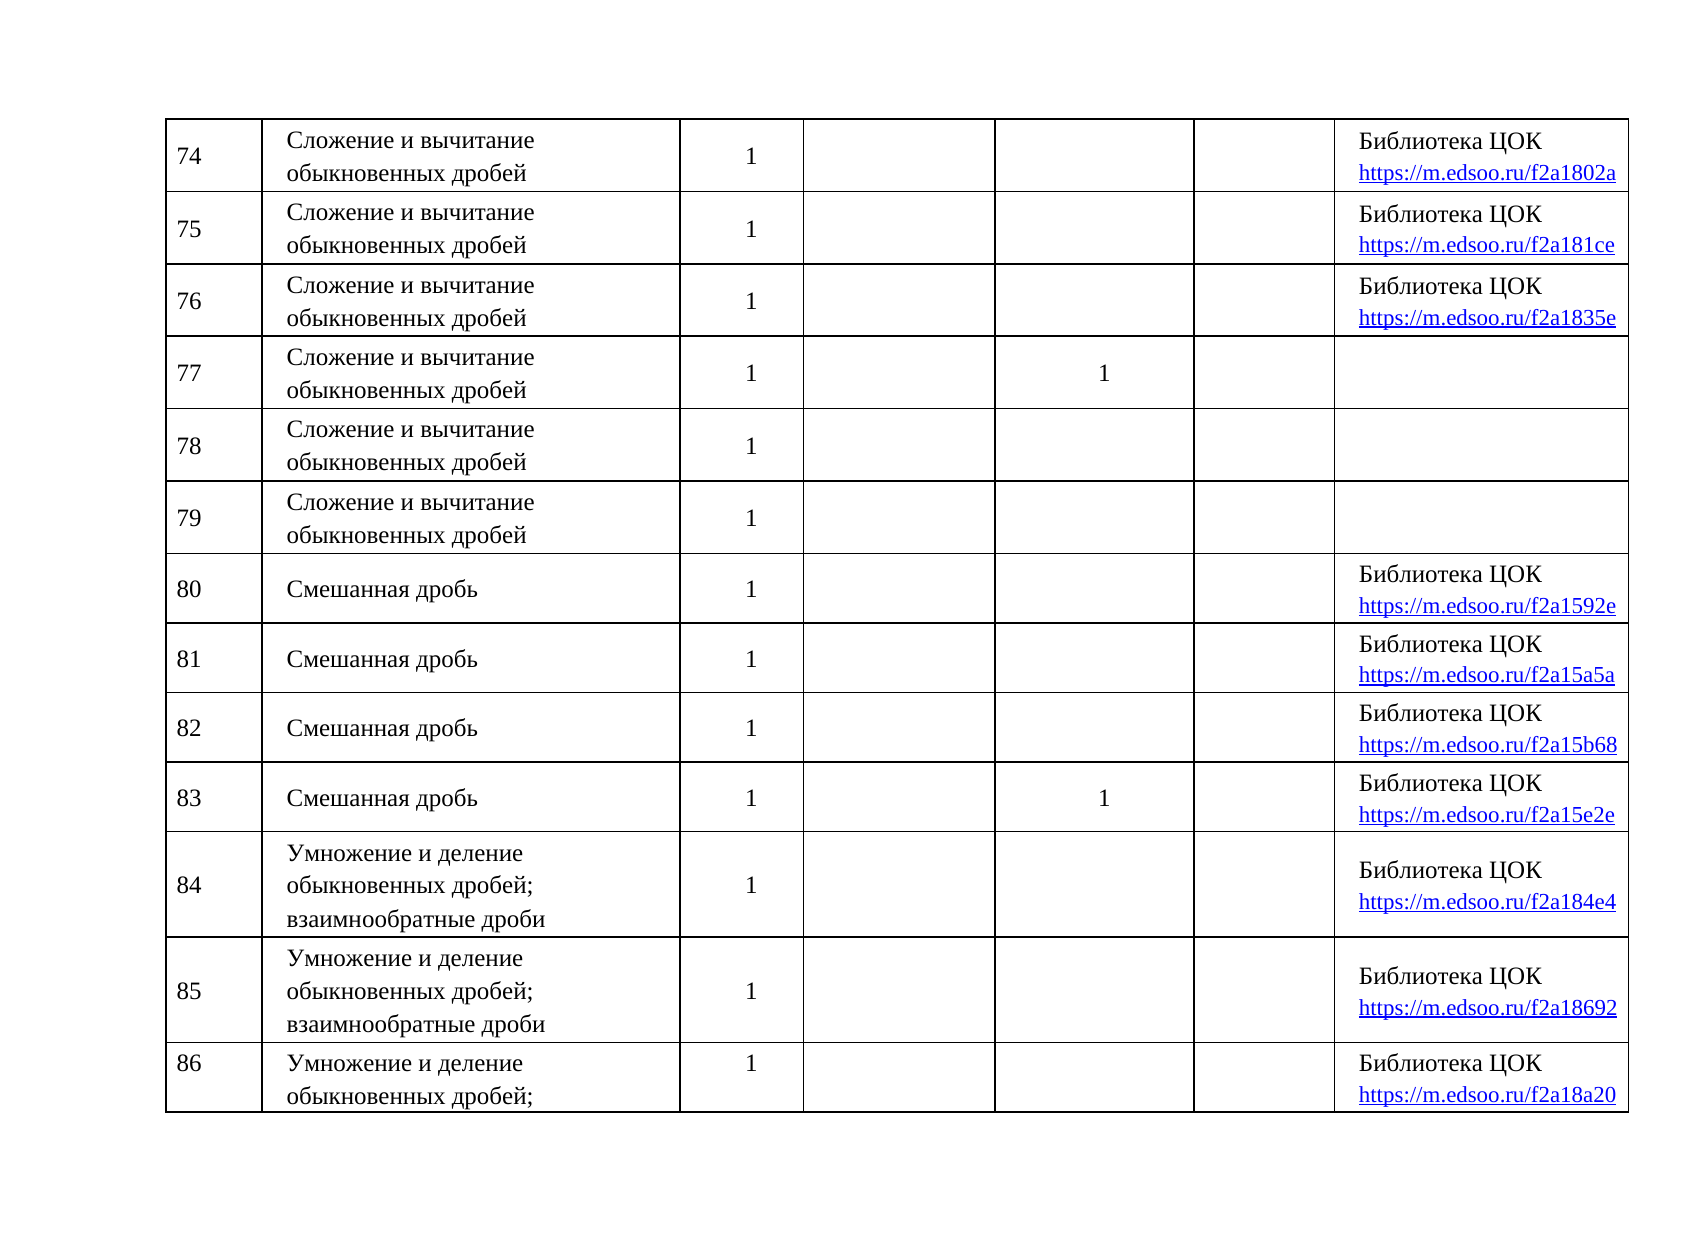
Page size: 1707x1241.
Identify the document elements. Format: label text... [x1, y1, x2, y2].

table_cell 75 [167, 192, 261, 263]
table_cell Смешанная дробь [263, 624, 679, 692]
table_cell 1 [681, 265, 803, 335]
table_cell [1195, 192, 1334, 263]
table_cell [996, 482, 1193, 552]
table_cell 76 [167, 265, 261, 335]
table_cell [996, 192, 1193, 263]
table_cell [1195, 554, 1334, 622]
table_cell [996, 693, 1193, 761]
table_cell 1 [681, 763, 803, 831]
table_cell Сложение и вычитание обыкновенных дробей [263, 409, 679, 480]
table_cell [1335, 482, 1628, 552]
table_cell Библиотека ЦОК https://m.edsoo.ru/f2a15e2e [1335, 763, 1628, 831]
table_cell Библиотека ЦОК https://m.edsoo.ru/f2a15b68 [1335, 693, 1628, 761]
table_cell 1 [681, 554, 803, 622]
table_cell 80 [167, 554, 261, 622]
table_cell [1335, 409, 1628, 480]
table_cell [263, 1043, 679, 1111]
table_cell [1335, 337, 1628, 408]
table_cell Сложение и вычитание обыкновенных дробей [263, 482, 679, 552]
table_cell [804, 265, 994, 335]
table_cell Библиотека ЦОК https://m.edsoo.ru/f2a1802a [1335, 120, 1628, 191]
table_cell [996, 265, 1193, 335]
table_cell [1195, 120, 1334, 191]
table_cell 1 [996, 337, 1193, 408]
table_cell [804, 192, 994, 263]
table_cell 78 [167, 409, 261, 480]
table_cell [804, 624, 994, 692]
table_cell [1195, 337, 1334, 408]
table_cell 81 [167, 624, 261, 692]
table_cell Библиотека ЦОК https://m.edsoo.ru/f2a1835e [1335, 265, 1628, 335]
table_cell [996, 120, 1193, 191]
table_cell [804, 409, 994, 480]
table_cell 1 [996, 763, 1193, 831]
table_cell Библиотека ЦОК https://m.edsoo.ru/f2a1592e [1335, 554, 1628, 622]
table_cell [1195, 482, 1334, 552]
table_cell Смешанная дробь [263, 763, 679, 831]
table_cell [996, 554, 1193, 622]
table_cell [996, 1043, 1193, 1111]
table_cell 86 [167, 1043, 261, 1111]
table_cell [804, 763, 994, 831]
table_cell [263, 192, 679, 263]
table_cell [1195, 938, 1334, 1042]
table_cell Библиотека ЦОК https://m.edsoo.ru/f2a18692 [1335, 938, 1628, 1042]
table_cell Сложение и вычитание обыкновенных дробей [263, 265, 679, 335]
table_cell 1 [681, 120, 803, 191]
table_cell Смешанная дробь [263, 693, 679, 761]
table_cell [1195, 409, 1334, 480]
table_cell [804, 1043, 994, 1111]
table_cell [263, 938, 679, 1042]
table_cell [1195, 832, 1334, 936]
table_cell 1 [681, 337, 803, 408]
table_cell 1 [681, 938, 803, 1042]
table_cell 1 [681, 409, 803, 480]
table_cell 85 [167, 938, 261, 1042]
table_cell [804, 554, 994, 622]
table_cell [804, 938, 994, 1042]
table_cell [996, 938, 1193, 1042]
table_cell [1195, 1043, 1334, 1111]
table_cell Библиотека ЦОК https://m.edsoo.ru/f2a184e4 [1335, 832, 1628, 936]
table_cell [804, 832, 994, 936]
table_cell [1195, 624, 1334, 692]
table_cell Библиотека ЦОК https://m.edsoo.ru/f2a181ce [1335, 192, 1628, 263]
table_cell 1 [681, 192, 803, 263]
table_cell 82 [167, 693, 261, 761]
table_cell 79 [167, 482, 261, 552]
table_cell [1195, 693, 1334, 761]
table_cell Смешанная дробь [263, 554, 679, 622]
table_cell [996, 832, 1193, 936]
table_cell [1195, 265, 1334, 335]
table_cell 1 [681, 693, 803, 761]
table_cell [263, 120, 679, 191]
table_cell Библиотека ЦОК https://m.edsoo.ru/f2a15a5a [1335, 624, 1628, 692]
table_cell [996, 624, 1193, 692]
table_cell 84 [167, 832, 261, 936]
table_cell 1 [681, 1043, 803, 1111]
table_cell 1 [681, 482, 803, 552]
table_cell Умножение и деление обыкновенных дробей; взаимнообратные дроби [263, 832, 679, 936]
table_cell [996, 409, 1193, 480]
table_cell 74 [167, 120, 261, 191]
table_cell [804, 693, 994, 761]
table_cell 77 [167, 337, 261, 408]
table_cell [804, 337, 994, 408]
table_cell 1 [681, 832, 803, 936]
table_cell [1195, 763, 1334, 831]
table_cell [1335, 1043, 1628, 1111]
table_cell Сложение и вычитание обыкновенных дробей [263, 337, 679, 408]
table_cell 1 [681, 624, 803, 692]
table_cell [804, 482, 994, 552]
table_cell 83 [167, 763, 261, 831]
table_cell [804, 120, 994, 191]
